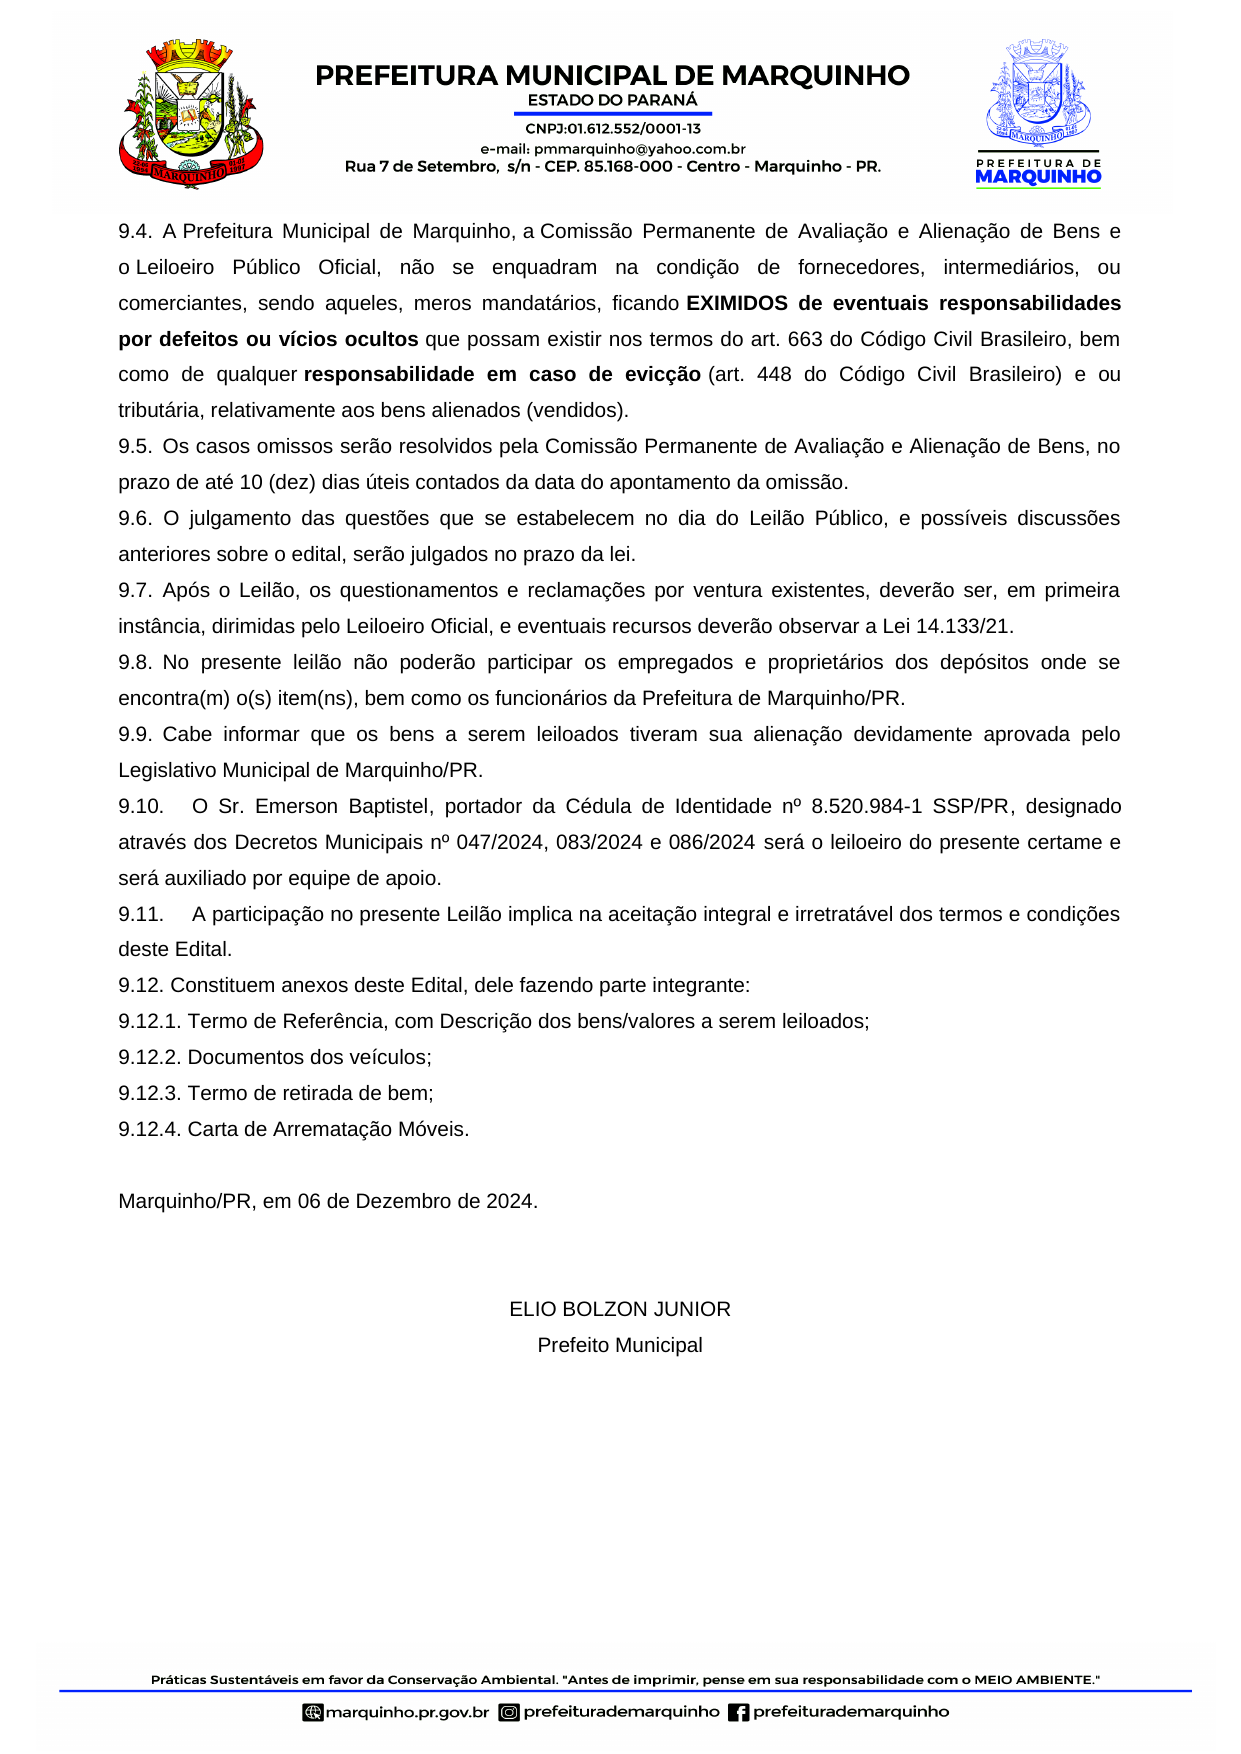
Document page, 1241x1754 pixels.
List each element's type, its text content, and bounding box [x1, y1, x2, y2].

text 9.12.4. Carta de Arrematação Móveis. [118, 1117, 1107, 1141]
text 9.4. A Prefeitura Municipal de Marquinho, a Comissão Permanente de Avaliação e Alienação de Bens e o Leiloeiro Público Oficial, não se enquadram na condição de fornecedores, intermediários, ou comerciantes, sendo aqueles, meros mandatários, ficando EXIMIDOS de eventuais responsabilidades por defeitos ou vícios ocultos que possam existir nos termos do art. 663 do Código Civil Brasileiro, bem como de qualquer responsabilidade em caso de evicção (art. 448 do Código Civil Brasileiro) e ou tributária, relativamente aos bens alienados (vendidos). [118, 218, 1122, 422]
text 9.8. No presente leilão não poderão participar os empregados e proprietários dos depósitos onde se encontra(m) o(s) item(ns), bem como os funcionários da Prefeitura de Marquinho/PR. [118, 650, 1122, 710]
text 9.6. O julgamento das questões que se estabelecem no dia do Leilão Público, e possíveis discussões anteriores sobre o edital, serão julgados no prazo da lei. [118, 506, 1122, 566]
text 9.10. O Sr. Emerson Baptistel, portador da Cédula de Identidade nº 8.520.984-1 SSP/PR, designado através dos Decretos Municipais nº 047/2024, 083/2024 e 086/2024 será o leiloeiro do presente certame e será auxiliado por equipe de apoio. [118, 793, 1122, 889]
text ELIO BOLZON JUNIOR [118, 1297, 1122, 1321]
text 9.12.1. Termo de Referência, com Descrição dos bens/valores a serem leiloados; [118, 1009, 1107, 1033]
text 9.5. Os casos omissos serão resolvidos pela Comissão Permanente de Avaliação e Alienação de Bens, no prazo de até 10 (dez) dias úteis contados da data do apontamento da omissão. [118, 434, 1122, 494]
text 9.9. Cabe informar que os bens a serem leiloados tiveram sua alienação devidamente aprovada pelo Legislativo Municipal de Marquinho/PR. [118, 722, 1122, 782]
text 9.12.2. Documentos dos veículos; [118, 1045, 1122, 1069]
text 9.12. Constituem anexos deste Edital, dele fazendo parte integrante: [118, 973, 1107, 997]
picture [35, 1642, 1216, 1751]
picture [52, 11, 1173, 214]
text 9.12.3. Termo de retirada de bem; [118, 1081, 1107, 1105]
text Prefeito Municipal [118, 1333, 1122, 1357]
text 9.11. A participação no presente Leilão implica na aceitação integral e irretratável dos termos e condições deste Edital. [118, 901, 1122, 961]
text Marquinho/PR, em 06 de Dezembro de 2024. [118, 1189, 1107, 1213]
text 9.7. Após o Leilão, os questionamentos e reclamações por ventura existentes, deverão ser, em primeira instância, dirimidas pelo Leiloeiro Oficial, e eventuais recursos deverão observar a Lei 14.133/21. [118, 578, 1122, 638]
